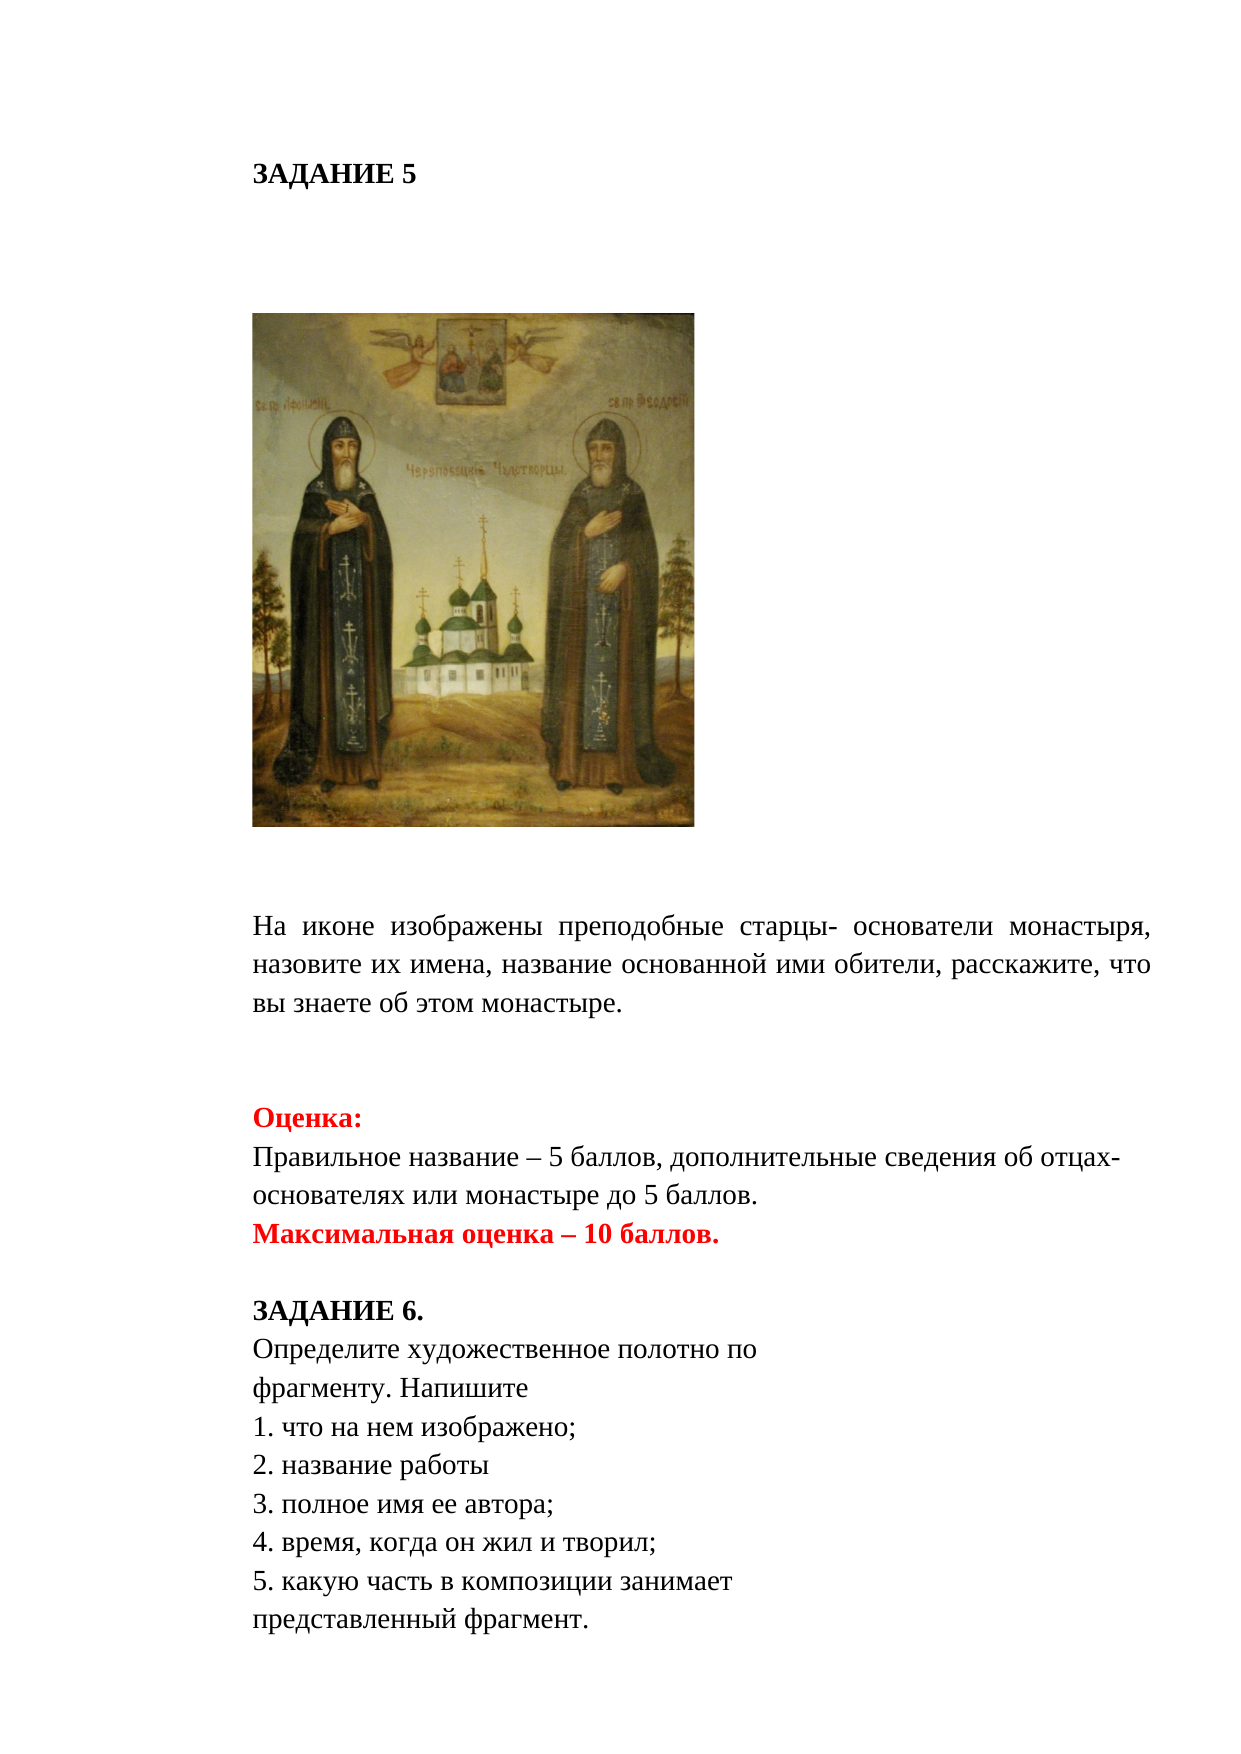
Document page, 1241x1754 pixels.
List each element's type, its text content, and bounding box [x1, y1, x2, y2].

list На иконе изображены преподобные старцы- основатели монастыря, назовите их имена, название основанной ими обители, расскажите, что вы знаете об этом монастыре. [252, 908, 1152, 1018]
picture [252, 313, 695, 827]
list ЗАДАНИЕ 6. [252, 1293, 1152, 1327]
list 5. какую часть в композиции занимает представленный фрагмент. [252, 1563, 1152, 1635]
list 4. время, когда он жил и творил; [252, 1524, 1152, 1558]
list Оценка: [252, 1100, 1152, 1134]
list Определите художественное полотно по фрагменту. Напишите [252, 1332, 1152, 1404]
list 2. название работы [252, 1447, 1152, 1481]
list ЗАДАНИЕ 5 [252, 157, 1152, 190]
list Правильное название – 5 баллов, дополнительные сведения об отцах-основателях или монастыре до 5 баллов. [252, 1139, 1152, 1211]
list 3. полное имя ее автора; [252, 1486, 1152, 1519]
list 1. что на нем изображено; [252, 1409, 1152, 1442]
list Максимальная оценка – 10 баллов. [252, 1216, 1152, 1249]
